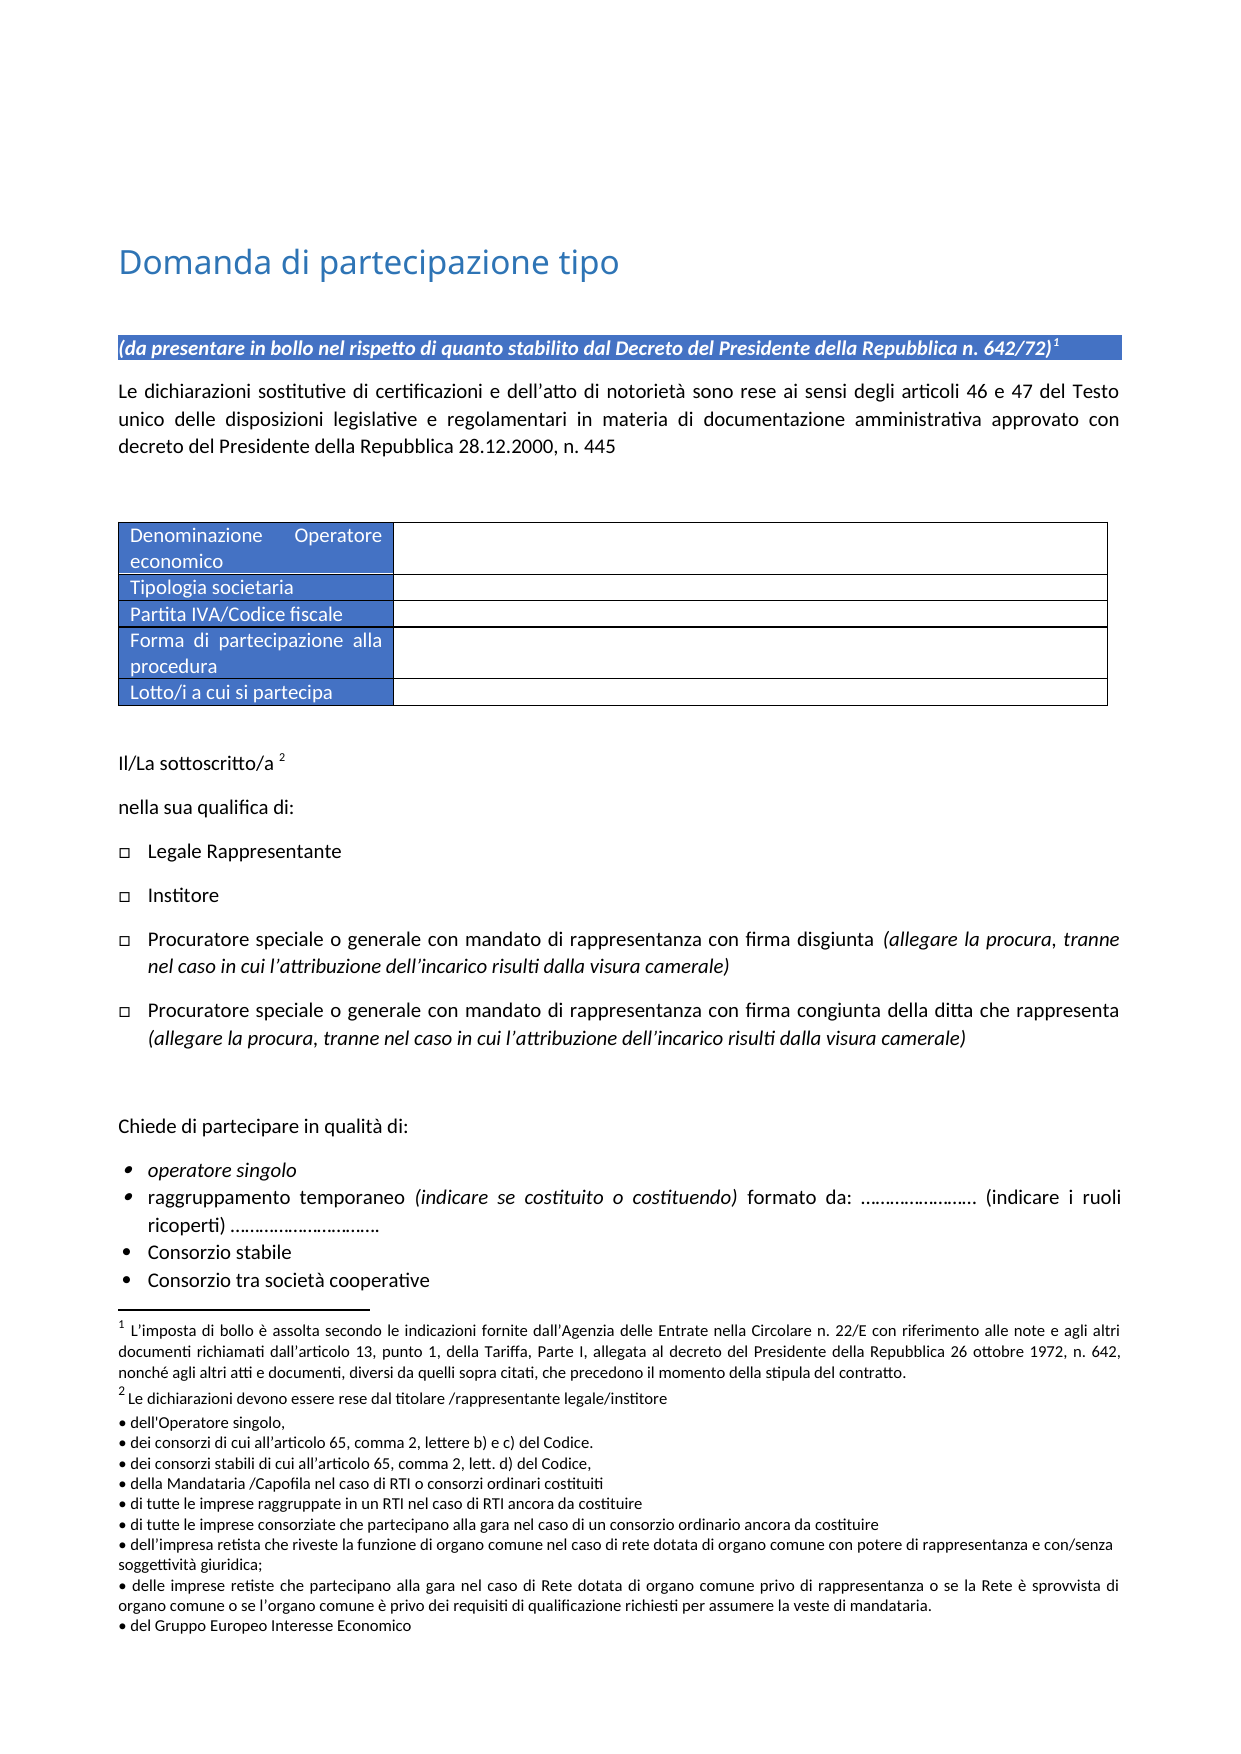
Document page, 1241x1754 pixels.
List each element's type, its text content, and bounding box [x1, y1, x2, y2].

text Le dichiarazioni sostitutive di certificazioni e dell’atto di notorietà sono rese ai sensi degli articoli 46 e 47 del Testo unico delle disposizioni legislative e regolamentari in materia di documentazione amministrativa approvato con decreto del Presidente della Repubblica 28.12.2000, n. 445 [118, 379, 1122, 459]
text □ Procuratore speciale o generale con mandato di rappresentanza con firma congiunta della ditta che rappresenta (allegare la procura, tranne nel caso in cui l’attribuzione dell’incarico risulti dalla visura camerale) [118, 998, 1122, 1050]
text nella sua qualifica di: [118, 794, 1122, 819]
text Chiede di partecipare in qualità di: [118, 1113, 1122, 1138]
list raggruppamento temporaneo (indicare se costituito o costituendo) formato da: …………………… (indicare i ruoli ricoperti) …………………………. [123, 1184, 1122, 1237]
table_cell Forma di partecipazione alla procedura [119, 628, 393, 678]
table_cell Tipologia societaria [119, 575, 393, 600]
table_cell [394, 628, 1107, 678]
table_header [394, 523, 1107, 573]
table_cell Lotto/i a cui si partecipa [119, 679, 393, 705]
text □ Procuratore speciale o generale con mandato di rappresentanza con firma disgiunta (allegare la procura, tranne nel caso in cui l’attribuzione dell’incarico risulti dalla visura camerale) [118, 926, 1122, 979]
list Consorzio stabile [123, 1239, 1122, 1265]
list operatore singolo [123, 1157, 1122, 1183]
list Consorzio tra società cooperative [123, 1267, 1122, 1292]
subtitle Domanda di partecipazione tipo [118, 239, 1122, 284]
table_cell [394, 601, 1107, 626]
table_header Denominazione Operatore economico [119, 523, 393, 573]
text Il/La sottoscritto/a [118, 750, 1122, 775]
text □ Legale Rappresentante [118, 838, 1122, 863]
table_cell [394, 575, 1107, 600]
text □ Institore [118, 882, 1122, 907]
table_cell [394, 679, 1107, 705]
text (da presentare in bollo nel rispetto di quanto stabilito dal Decreto del Presidente della Repubblica n. 642/72) [118, 335, 1122, 360]
table_cell Partita IVA/Codice fiscale [119, 601, 393, 626]
